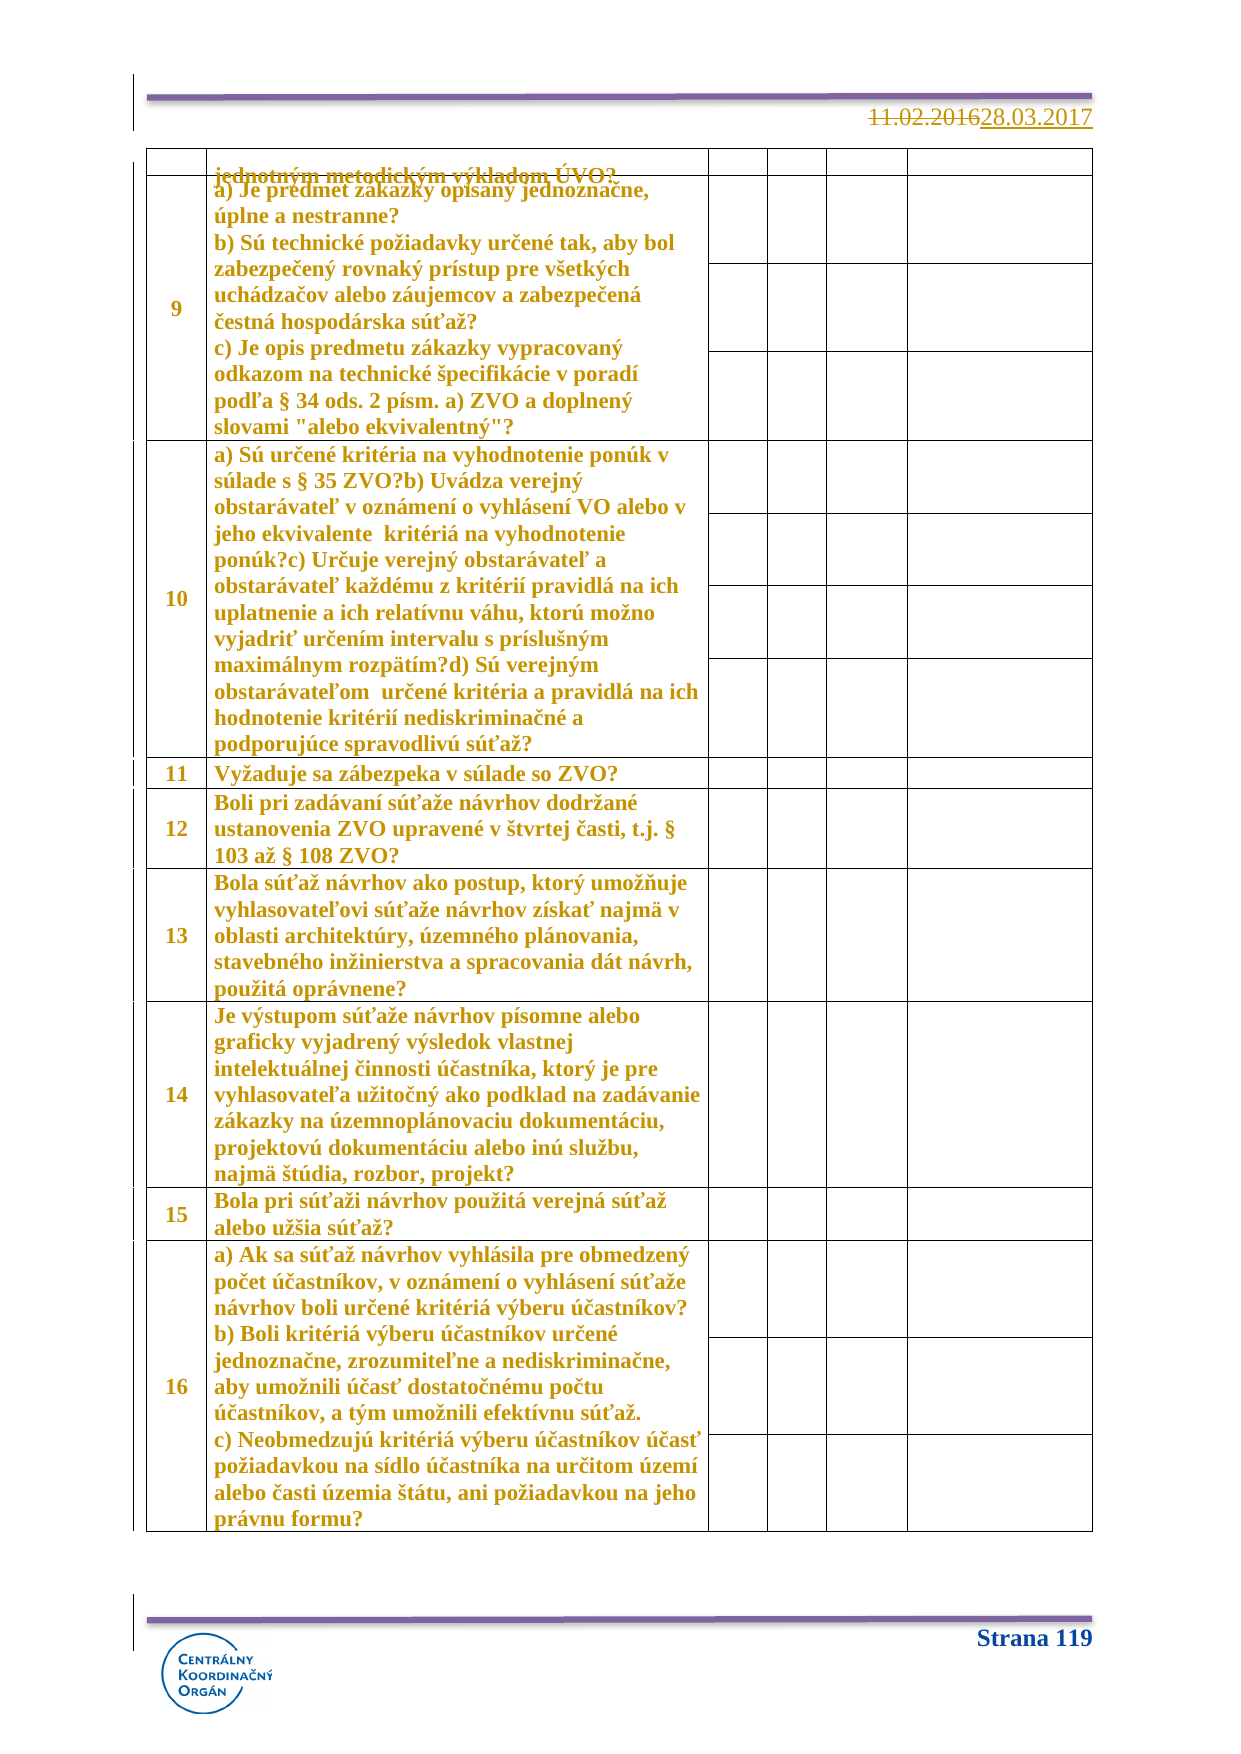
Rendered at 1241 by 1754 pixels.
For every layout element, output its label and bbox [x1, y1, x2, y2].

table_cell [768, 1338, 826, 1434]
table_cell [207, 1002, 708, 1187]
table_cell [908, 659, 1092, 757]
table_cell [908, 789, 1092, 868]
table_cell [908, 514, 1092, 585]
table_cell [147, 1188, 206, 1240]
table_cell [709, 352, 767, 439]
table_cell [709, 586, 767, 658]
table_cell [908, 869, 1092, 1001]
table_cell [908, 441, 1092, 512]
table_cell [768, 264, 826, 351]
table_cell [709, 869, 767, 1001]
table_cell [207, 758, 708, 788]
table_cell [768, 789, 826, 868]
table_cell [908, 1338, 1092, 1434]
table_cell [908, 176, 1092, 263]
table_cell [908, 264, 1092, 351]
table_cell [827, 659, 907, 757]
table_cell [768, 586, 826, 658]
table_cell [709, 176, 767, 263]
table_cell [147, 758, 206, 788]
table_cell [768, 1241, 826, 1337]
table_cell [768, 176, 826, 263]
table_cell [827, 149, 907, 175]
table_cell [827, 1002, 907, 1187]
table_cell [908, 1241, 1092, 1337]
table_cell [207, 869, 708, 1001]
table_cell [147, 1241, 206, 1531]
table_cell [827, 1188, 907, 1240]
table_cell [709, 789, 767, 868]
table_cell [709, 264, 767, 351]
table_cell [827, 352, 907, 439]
picture [159, 1631, 272, 1713]
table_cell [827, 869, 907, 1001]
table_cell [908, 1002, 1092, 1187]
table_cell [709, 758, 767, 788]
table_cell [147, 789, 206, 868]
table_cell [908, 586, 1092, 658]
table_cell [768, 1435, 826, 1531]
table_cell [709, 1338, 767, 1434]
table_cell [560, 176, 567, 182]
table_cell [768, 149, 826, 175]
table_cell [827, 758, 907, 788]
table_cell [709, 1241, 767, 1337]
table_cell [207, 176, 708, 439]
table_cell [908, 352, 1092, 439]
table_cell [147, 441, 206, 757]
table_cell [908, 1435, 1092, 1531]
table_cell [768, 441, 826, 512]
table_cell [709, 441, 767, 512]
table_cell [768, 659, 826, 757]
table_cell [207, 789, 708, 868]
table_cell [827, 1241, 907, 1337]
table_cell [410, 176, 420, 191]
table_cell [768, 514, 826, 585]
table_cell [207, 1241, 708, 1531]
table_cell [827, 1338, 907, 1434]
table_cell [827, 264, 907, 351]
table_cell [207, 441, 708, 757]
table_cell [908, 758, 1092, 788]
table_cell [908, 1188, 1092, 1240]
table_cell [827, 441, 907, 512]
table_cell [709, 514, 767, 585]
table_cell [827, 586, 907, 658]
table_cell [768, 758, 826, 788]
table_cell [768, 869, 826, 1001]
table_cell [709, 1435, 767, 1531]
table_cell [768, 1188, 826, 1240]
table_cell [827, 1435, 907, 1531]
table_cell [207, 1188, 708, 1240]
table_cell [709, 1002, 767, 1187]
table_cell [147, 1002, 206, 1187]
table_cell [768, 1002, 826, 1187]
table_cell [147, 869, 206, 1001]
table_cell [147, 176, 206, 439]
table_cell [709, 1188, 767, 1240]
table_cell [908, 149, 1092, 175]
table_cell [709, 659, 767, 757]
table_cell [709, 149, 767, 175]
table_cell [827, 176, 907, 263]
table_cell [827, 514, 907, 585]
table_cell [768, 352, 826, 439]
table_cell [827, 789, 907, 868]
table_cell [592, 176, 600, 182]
